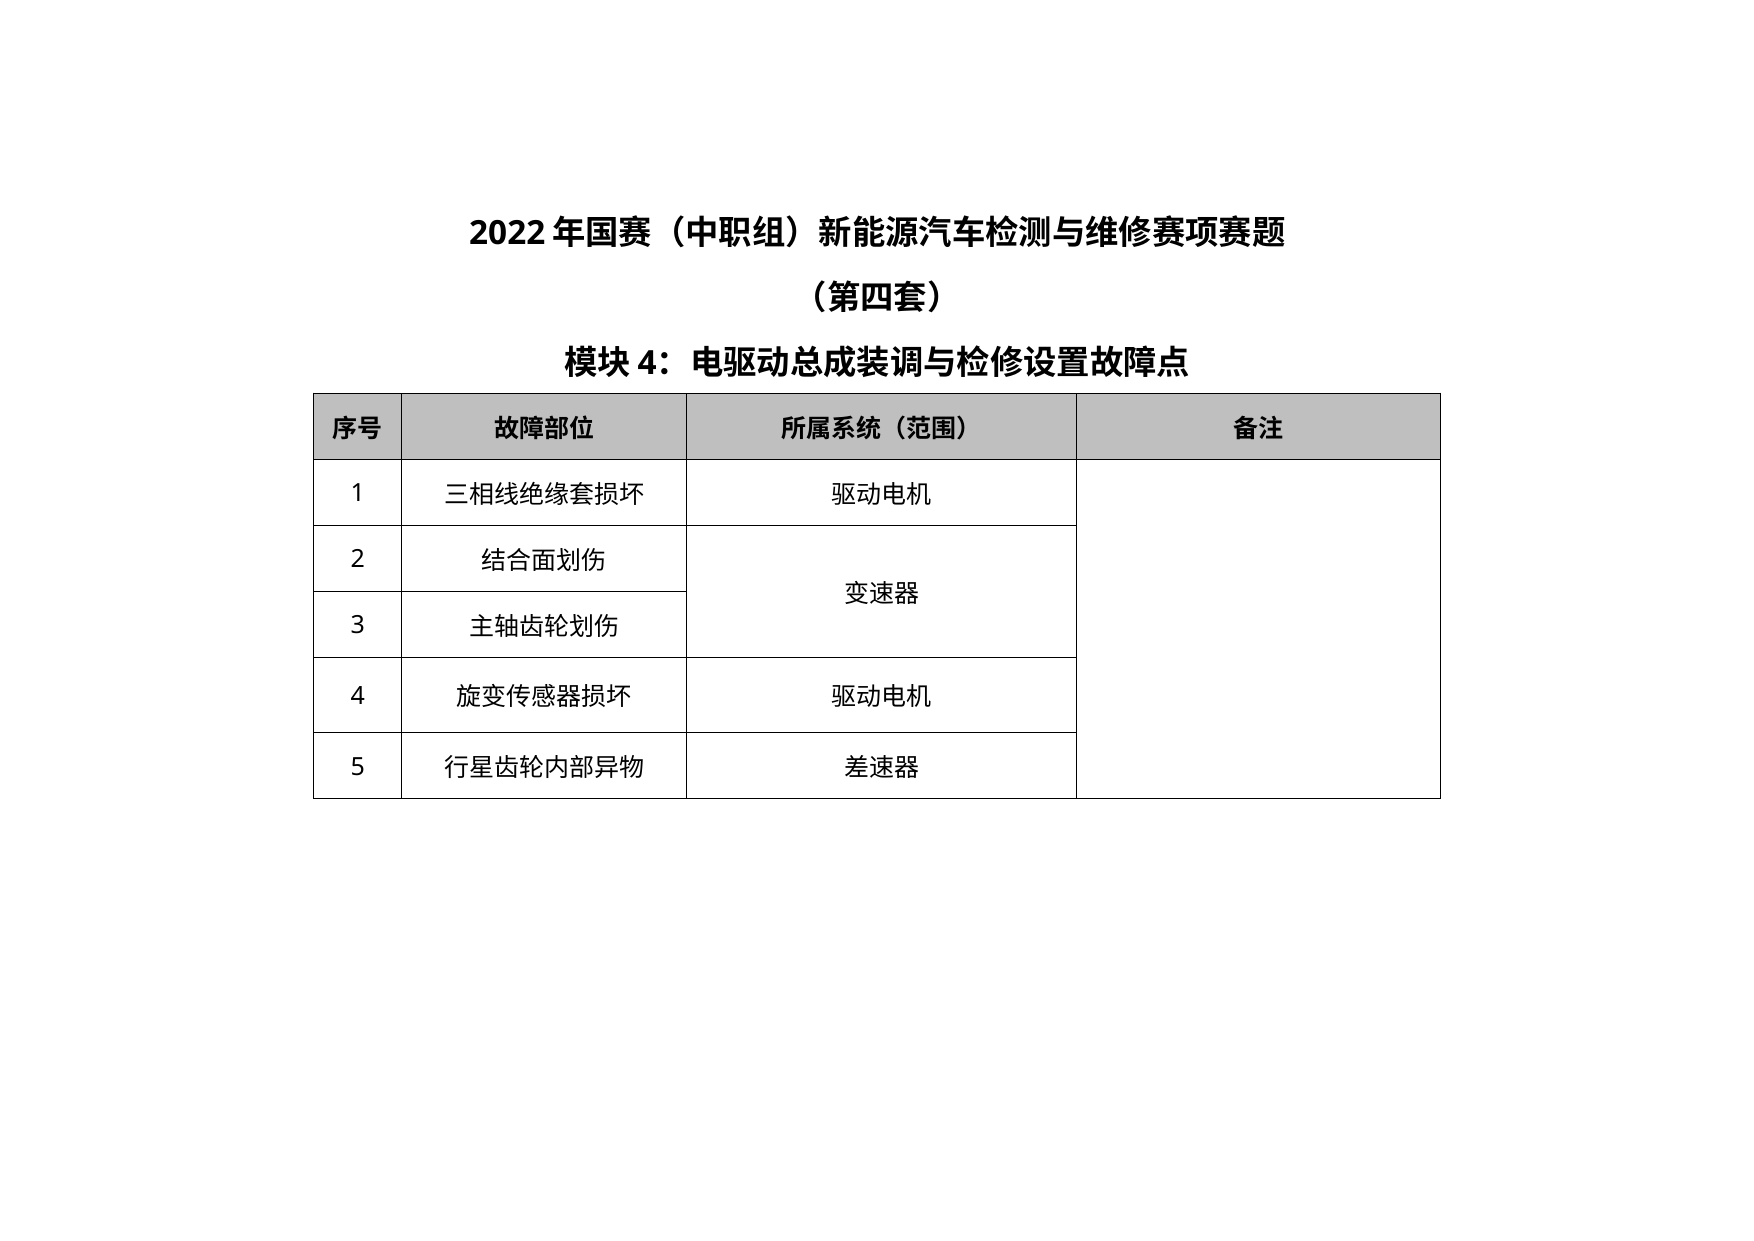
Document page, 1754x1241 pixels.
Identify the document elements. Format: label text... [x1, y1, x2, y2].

table_cell 结合面划伤 [402, 526, 686, 591]
table_cell 三相线绝缘套损坏 [402, 460, 686, 525]
table_header 故障部位 [402, 394, 686, 459]
table_cell 4 [314, 658, 401, 732]
table_cell 行星齿轮内部异物 [402, 733, 686, 798]
table_cell 变速器 [687, 526, 1076, 657]
subtitle （第四套） [150, 263, 1604, 328]
table_cell 旋变传感器损坏 [402, 658, 686, 732]
subtitle 模块4：电驱动总成装调与检修设置故障点 [150, 328, 1604, 393]
table_cell 驱动电机 [687, 460, 1076, 525]
table_header 备注 [1077, 394, 1440, 459]
table_header 所属系统（范围） [687, 394, 1076, 459]
table_header 序号 [314, 394, 401, 459]
subtitle 2022年国赛（中职组）新能源汽车检测与维修赛项赛题 [150, 198, 1604, 263]
table_cell 主轴齿轮划伤 [402, 592, 686, 657]
table_cell 1 [314, 460, 401, 525]
table_cell 驱动电机 [687, 658, 1076, 732]
table_cell 差速器 [687, 733, 1076, 798]
table_cell 2 [314, 526, 401, 591]
table_cell 5 [314, 733, 401, 798]
table_cell 3 [314, 592, 401, 657]
table_cell [1077, 460, 1440, 798]
